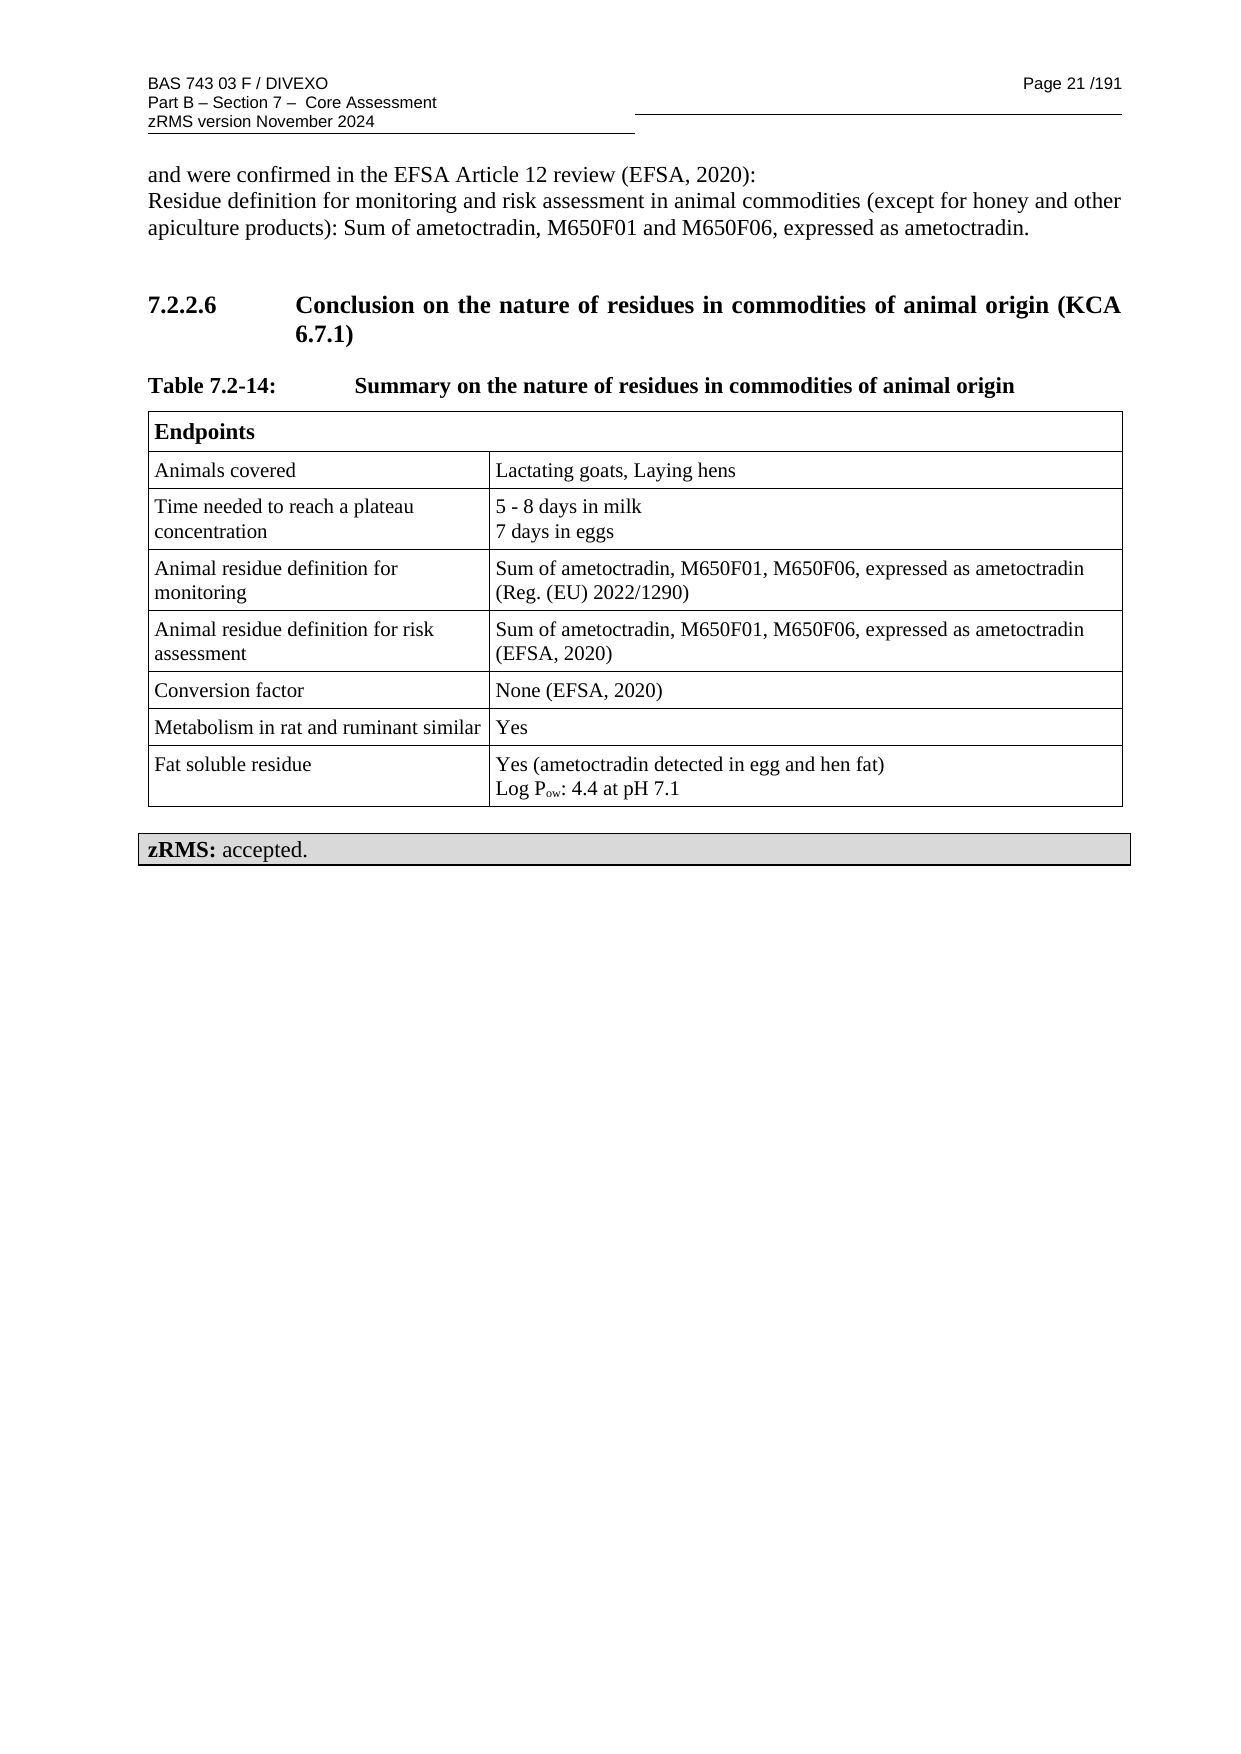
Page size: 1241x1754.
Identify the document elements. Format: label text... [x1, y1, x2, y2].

table_cell Fat soluble residue [149, 746, 489, 806]
table_cell Conversion factor [149, 672, 489, 708]
table_cell None (EFSA, 2020) [490, 672, 1122, 708]
table_cell Sum of ametoctradin, M650F01, M650F06, expressed as ametoctradin (Reg. (EU) 2022/1290) [490, 550, 1122, 609]
table_cell Metabolism in rat and ruminant similar [149, 709, 489, 744]
text Table -: Summary on the nature of residues in commodities of animal origin [148, 372, 1122, 399]
table_cell Time needed to reach a plateau concentration [149, 489, 489, 548]
table_cell Animals covered [149, 452, 489, 487]
text Residue definition for monitoring and risk assessment in animal commodities (except for honey and other apiculture products): Sum of ametoctradin, M650F01 and M650F06, expressed as ametoctradin. [148, 187, 1122, 240]
subtitle Conclusion on the nature of residues in commodities of animal origin (KCA 6.7.1) [148, 290, 1122, 347]
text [148, 161, 1122, 187]
table_cell Lactating goats, Laying hens [490, 452, 1122, 487]
table_header Endpoints [149, 412, 1122, 451]
text zRMS: accepted. [139, 834, 1130, 864]
table_cell Yes [490, 709, 1122, 744]
table_cell Animal residue definition for risk assessment [149, 611, 489, 671]
table_cell Sum of ametoctradin, M650F01, M650F06, expressed as ametoctradin (EFSA, 2020) [490, 611, 1122, 671]
table_cell Yes (ametoctradin detected in egg and hen fat) Log Pow: 4.4 at pH 7.1 [490, 746, 1122, 806]
table_cell Animal residue definition for monitoring [149, 550, 489, 609]
table_cell 5 - 8 days in milk 7 days in eggs [490, 489, 1122, 548]
